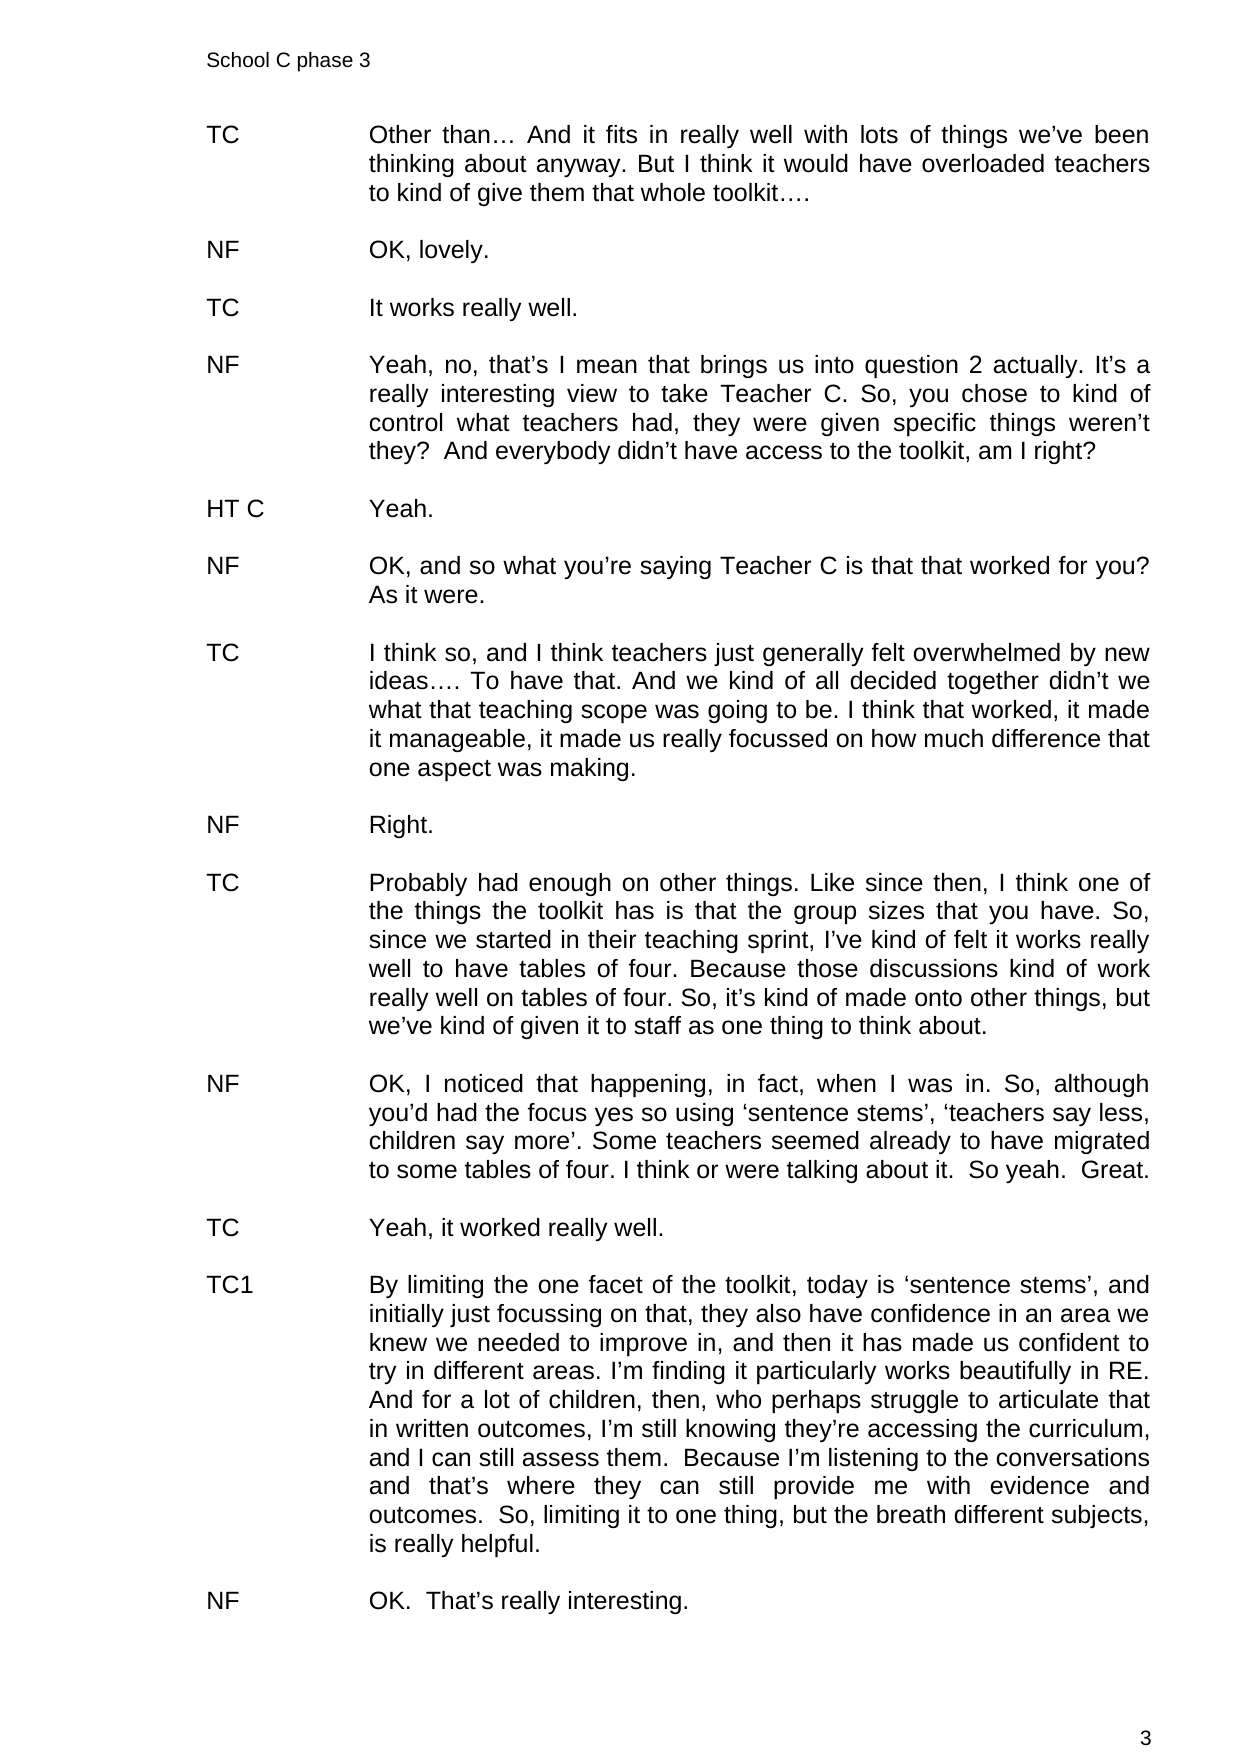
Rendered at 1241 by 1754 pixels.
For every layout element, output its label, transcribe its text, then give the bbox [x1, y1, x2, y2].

text NF Right. [206, 810, 1152, 839]
text NF OK, lovely. [206, 235, 1152, 264]
text NF OK. That’s really interesting. [206, 1586, 1152, 1615]
text TC Probably had enough on other things. Like since then, I think one of the things the toolkit has is that the group sizes that you have. So, since we started in their teaching sprint, I’ve kind of felt it works really well to have tables of four. Because those discussions kind of work really well on tables of four. So, it’s kind of made onto other things, but we’ve kind of given it to staff as one thing to think about. [206, 867, 1152, 1040]
text NF OK, and so what you’re saying Teacher C is that that worked for you? As it were. [206, 551, 1152, 609]
text TC It works really well. [206, 292, 1152, 321]
text TC1 By limiting the one facet of the toolkit, today is ‘sentence stems’, and initially just focussing on that, they also have confidence in an area we knew we needed to improve in, and then it has made us confident to try in different areas. I’m finding it particularly works beautifully in RE. And for a lot of children, then, who perhaps struggle to articulate that in written outcomes, I’m still knowing they’re accessing the curriculum, and I can still assess them. Because I’m listening to the conversations and that’s where they can still provide me with evidence and outcomes. So, limiting it to one thing, but the breath different subjects, is really helpful. [206, 1270, 1152, 1557]
text TC Yeah, it worked really well. [206, 1212, 1152, 1241]
text TC I think so, and I think teachers just generally felt overwhelmed by new ideas…. To have that. And we kind of all decided together didn’t we what that teaching scope was going to be. I think that worked, it made it manageable, it made us really focussed on how much difference that one aspect was making. [206, 637, 1152, 781]
text TC Other than… And it fits in really well with lots of things we’ve been thinking about anyway. But I think it would have overloaded teachers to kind of give them that whole toolkit…. [206, 120, 1152, 206]
text NF OK, I noticed that happening, in fact, when I was in. So, although you’d had the focus yes so using ‘sentence stems’, ‘teachers say less, children say more’. Some teachers seemed already to have migrated to some tables of four. I think or were talking about it. So yeah. Great. [206, 1069, 1152, 1184]
text HT C Yeah. [206, 494, 1152, 522]
text NF Yeah, no, that’s I mean that brings us into question 2 actually. It’s a really interesting view to take Teacher C. So, you chose to kind of control what teachers had, they were given specific things weren’t they? And everybody didn’t have access to the toolkit, am I right? [206, 350, 1152, 465]
